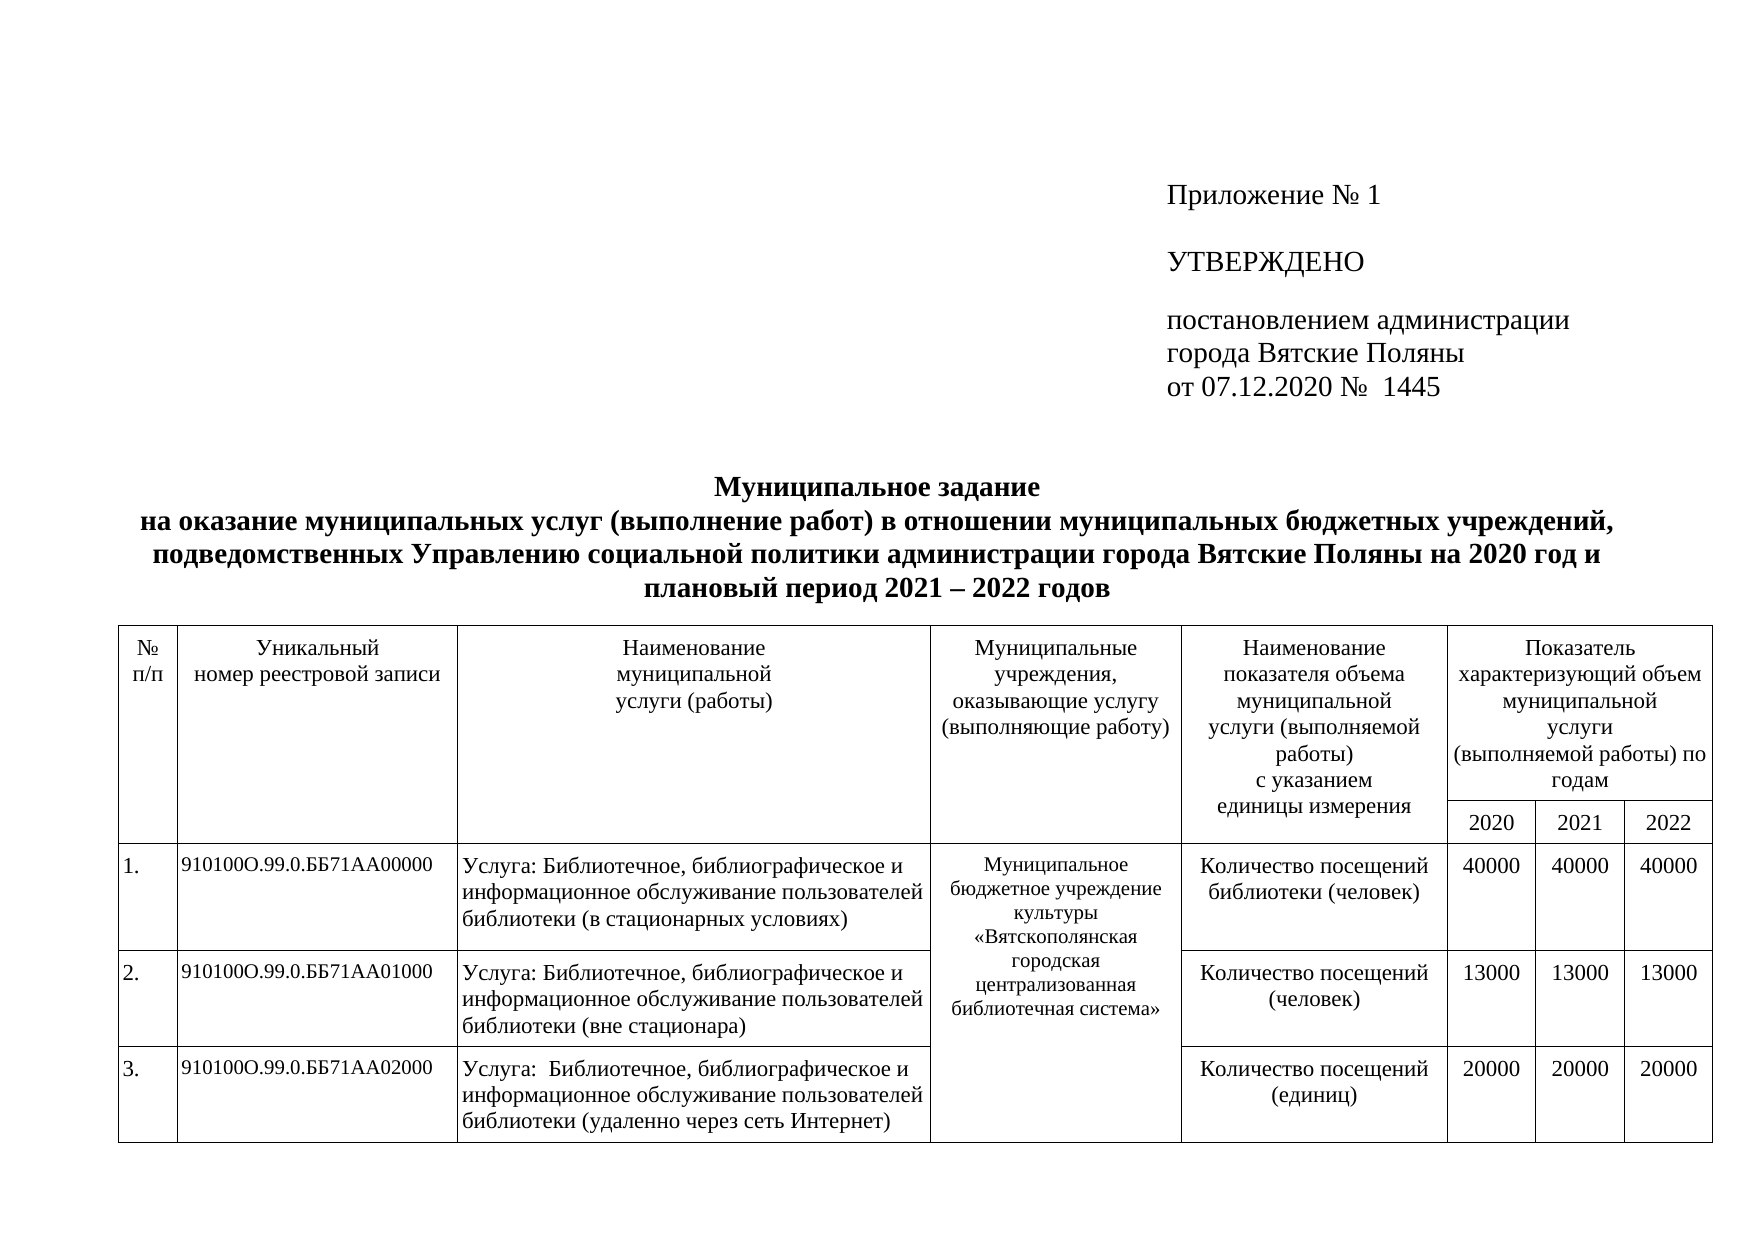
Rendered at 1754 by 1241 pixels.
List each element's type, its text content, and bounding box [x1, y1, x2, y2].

table_cell [119, 951, 177, 1046]
table_cell Услуга: Библиотечное, библиографическое и информационное обслуживание пользователей библиотеки (удаленно через сеть Интернет) [458, 1047, 930, 1142]
text города Вятские Поляны [1167, 335, 1636, 369]
table_cell 20000 [1625, 1047, 1712, 1142]
table_cell 2022 [1625, 801, 1712, 843]
table_cell 910100О.99.0.ББ71АА01000 [178, 951, 457, 1046]
text на оказание муниципальных услуг (выполнение работ) в отношении муниципальных бюджетных учреждений, подведомственных Управлению социальной политики администрации города Вятские Поляны на 2020 год и плановый период 2021 – 2022 годов [118, 503, 1636, 604]
table_cell 2020 [1448, 801, 1535, 843]
table_cell 13000 [1536, 951, 1624, 1046]
table_cell 910100О.99.0.ББ71АА00000 [178, 844, 457, 950]
table_cell 13000 [1448, 951, 1535, 1046]
table_header № п/п [119, 626, 177, 843]
table_cell Количество посещений (человек) [1182, 951, 1447, 1046]
table_cell Услуга: Библиотечное, библиографическое и информационное обслуживание пользователей библиотеки (в стационарных условиях) [458, 844, 930, 950]
table_cell Количество посещений библиотеки (человек) [1182, 844, 1447, 950]
table_cell 13000 [1625, 951, 1712, 1046]
table_cell 20000 [1536, 1047, 1624, 1142]
table_cell Муниципальное бюджетное учреждение культуры «Вятскополянская городская централизованная библиотечная система» [931, 844, 1181, 1142]
table_header Уникальный номер реестровой записи [178, 626, 457, 843]
table_header Муниципальные учреждения, оказывающие услугу (выполняющие работу) [931, 626, 1181, 843]
table_cell 910100О.99.0.ББ71АА02000 [178, 1047, 457, 1142]
text Муниципальное задание [118, 469, 1636, 503]
table_header Наименование показателя объема муниципальной услуги (выполняемой работы) с указанием единицы измерения [1182, 626, 1447, 843]
table_header Наименование муниципальной услуги (работы) [458, 626, 930, 843]
table_cell 40000 [1536, 844, 1624, 950]
table_cell Услуга: Библиотечное, библиографическое и информационное обслуживание пользователей библиотеки (вне стационара) [458, 951, 930, 1046]
table_cell 40000 [1625, 844, 1712, 950]
text УТВЕРЖДЕНО [1167, 244, 1626, 278]
table_cell 40000 [1448, 844, 1535, 950]
table_cell 20000 [1448, 1047, 1535, 1142]
text от 07.12.2020 № 1445 [1167, 369, 1635, 402]
table_cell 2021 [1536, 801, 1624, 843]
table_cell Количество посещений (единиц) [1182, 1047, 1447, 1142]
table_header Показатель характеризующий объем муниципальной услуги (выполняемой работы) по годам [1448, 626, 1712, 800]
table_cell [119, 1047, 177, 1142]
text постановлением администрации [1167, 278, 1636, 335]
text Приложение № 1 [1167, 177, 1626, 211]
table_cell [119, 844, 177, 950]
